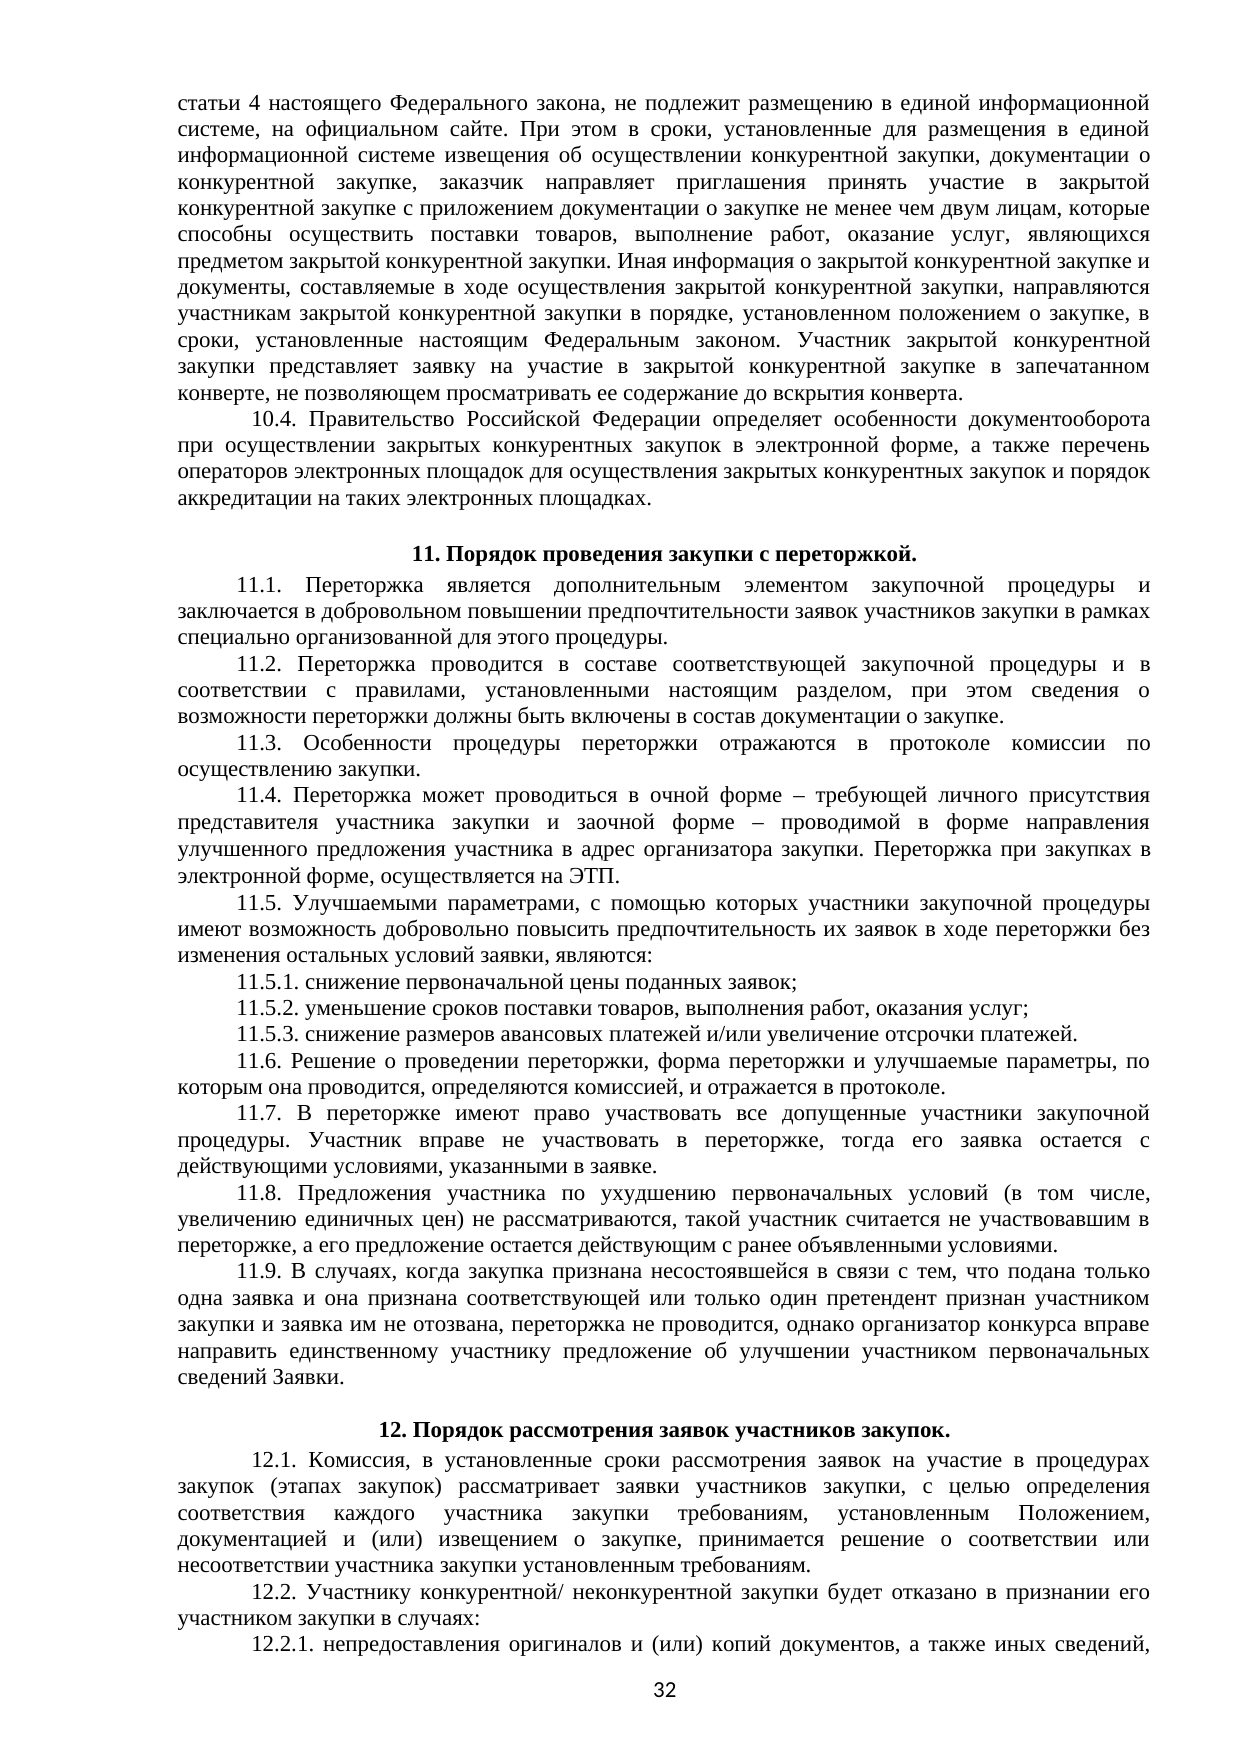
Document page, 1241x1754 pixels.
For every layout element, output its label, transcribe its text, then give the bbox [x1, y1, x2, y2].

list 11.5.1. снижение первоначальной цены поданных заявок; [177, 968, 1152, 994]
text 11.8. Предложения участника по ухудшению первоначальных условий (в том числе, увеличению единичных цен) не рассматриваются, такой участник считается не участвовавшим в переторжке, а его предложение остается действующим с ранее объявленными условиями. [177, 1178, 1152, 1258]
text 12.2. Участнику конкурентной/ неконкурентной закупки будет отказано в признании его участником закупки в случаях: [177, 1578, 1152, 1630]
text 10.4. Правительство Российской Федерации определяет особенности документооборота при осуществлении закрытых конкурентных закупок в электронной форме, а также перечень операторов электронных площадок для осуществления закрытых конкурентных закупок и порядок аккредитации на таких электронных площадках. [177, 405, 1152, 510]
text 11.5.2. уменьшение сроков поставки товаров, выполнения работ, оказания услуг; [177, 994, 1152, 1020]
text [177, 89, 1152, 405]
text 11.3. Особенности процедуры переторжки отражаются в протоколе комиссии по осуществлению закупки. [177, 729, 1152, 782]
text 12.1. Комиссия, в установленные сроки рассмотрения заявок на участие в процедурах закупок (этапах закупок) рассматривает заявки участников закупки, с целью определения соответствия каждого участника закупки требованиям, установленным Положением, документацией и (или) извещением о закупке, принимается решение о соответствии или несоответствии участника закупки установленным требованиям. [177, 1446, 1152, 1578]
text 11.5.3. снижение размеров авансовых платежей и/или увеличение отсрочки платежей. [177, 1020, 1152, 1047]
text 11.6. Решение о проведении переторжки, форма переторжки и улучшаемые параметры, по которым она проводится, определяются комиссией, и отражается в протоколе. [177, 1047, 1152, 1099]
text 11.7. В переторжке имеют право участвовать все допущенные участники закупочной процедуры. Участник вправе не участвовать в переторжке, тогда его заявка остается с действующими условиями, указанными в заявке. [177, 1099, 1152, 1178]
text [177, 1630, 1152, 1657]
text 11.9. В случаях, когда закупка признана несостоявшейся в связи с тем, что подана только одна заявка и она признана соответствующей или только один претендент признан участником закупки и заявка им не отозвана, переторжка не проводится, однако организатор конкурса вправе направить единственному участнику предложение об улучшении участником первоначальных сведений Заявки. [177, 1258, 1152, 1389]
text 11.4. Переторжка может проводиться в очной форме – требующей личного присутствия представителя участника закупки и заочной форме – проводимой в форме направления улучшенного предложения участника в адрес организатора закупки. Переторжка при закупках в электронной форме, осуществляется на ЭТП. [177, 782, 1152, 889]
text 12. Порядок рассмотрения заявок участников закупок. [177, 1416, 1152, 1442]
text 11.1. Переторжка является дополнительным элементом закупочной процедуры и заключается в добровольном повышении предпочтительности заявок участников закупки в рамках специально организованной для этого процедуры. [177, 571, 1152, 650]
text 11. Порядок проведения закупки с переторжкой. [177, 541, 1152, 567]
text 11.2. Переторжка проводится в составе соответствующей закупочной процедуры и в соответствии с правилами, установленными настоящим разделом, при этом сведения о возможности переторжки должны быть включены в состав документации о закупке. [177, 650, 1152, 729]
text 11.5. Улучшаемыми параметрами, с помощью которых участники закупочной процедуры имеют возможность добровольно повысить предпочтительность их заявок в ходе переторжки без изменения остальных условий заявки, являются: [177, 889, 1152, 968]
